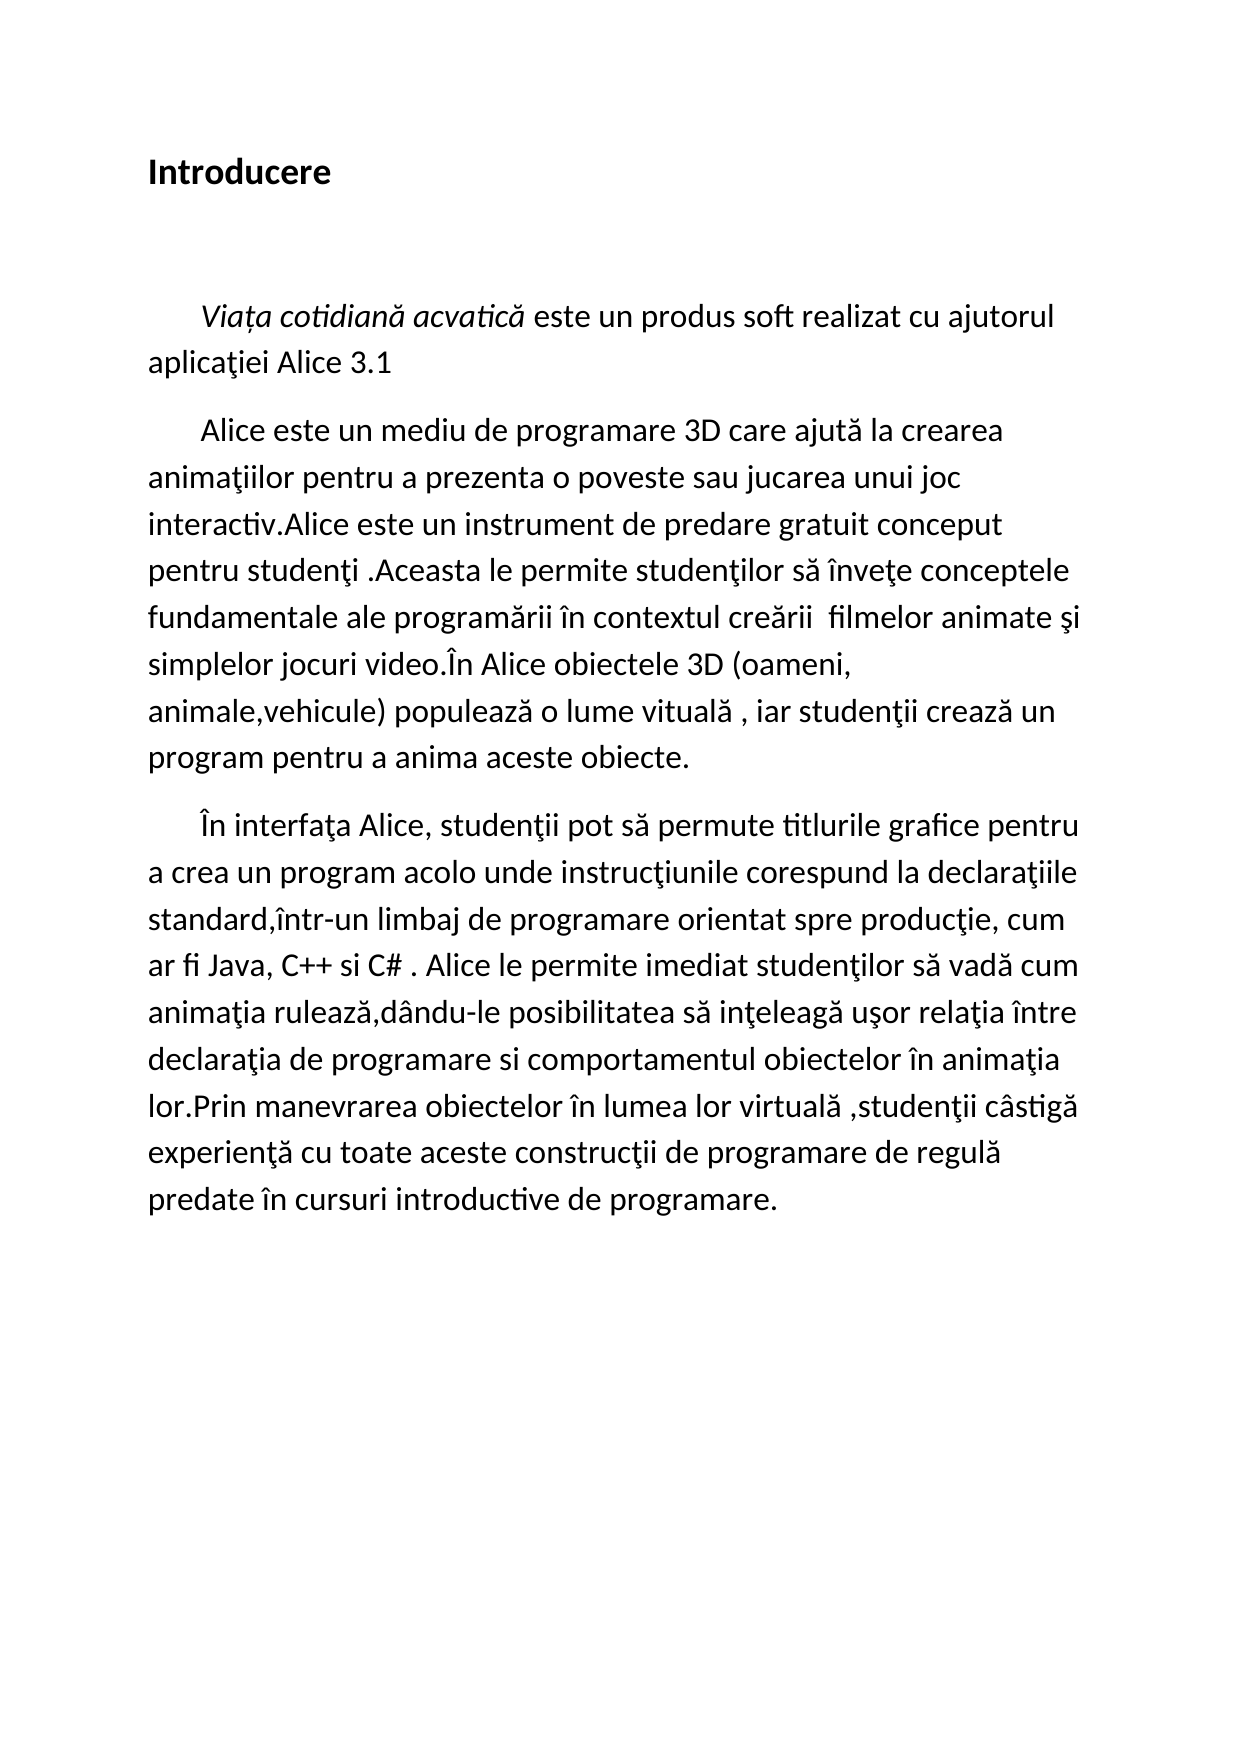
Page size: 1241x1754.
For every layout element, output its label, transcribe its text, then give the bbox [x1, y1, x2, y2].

text Alice este un mediu de programare 3D care ajută la crearea animaţiilor pentru a prezenta o poveste sau jucarea unui joc interactiv.Alice este un instrument de predare gratuit conceput pentru studenţi .Aceasta le permite studenţilor să înveţe conceptele fundamentale ale programării în contextul creării filmelor animate şi simplelor jocuri video.În Alice obiectele 3D (oameni, animale,vehicule) populează o lume vituală , iar studenţii crează un program pentru a anima aceste obiecte. [148, 409, 1093, 777]
text În interfaţa Alice, studenţii pot să permute titlurile grafice pentru a crea un program acolo unde instrucţiunile corespund la declaraţiile standard,într-un limbaj de programare orientat spre producţie, cum ar fi Java, C++ si C# . Alice le permite imediat studenţilor să vadă cum animaţia rulează,dându-le posibilitatea să inţeleagă uşor relaţia între declaraţia de programare si comportamentul obiectelor în animaţia lor.Prin manevrarea obiectelor în lumea lor virtuală ,studenţii câstigă experienţă cu toate aceste construcţii de programare de regulă predate în cursuri introductive de programare. [148, 804, 1093, 1219]
text Introducere [148, 148, 1093, 193]
text Viaţa cotidiană acvatică este un produs soft realizat cu ajutorul aplicaţiei Alice 3.1 [148, 295, 1093, 382]
